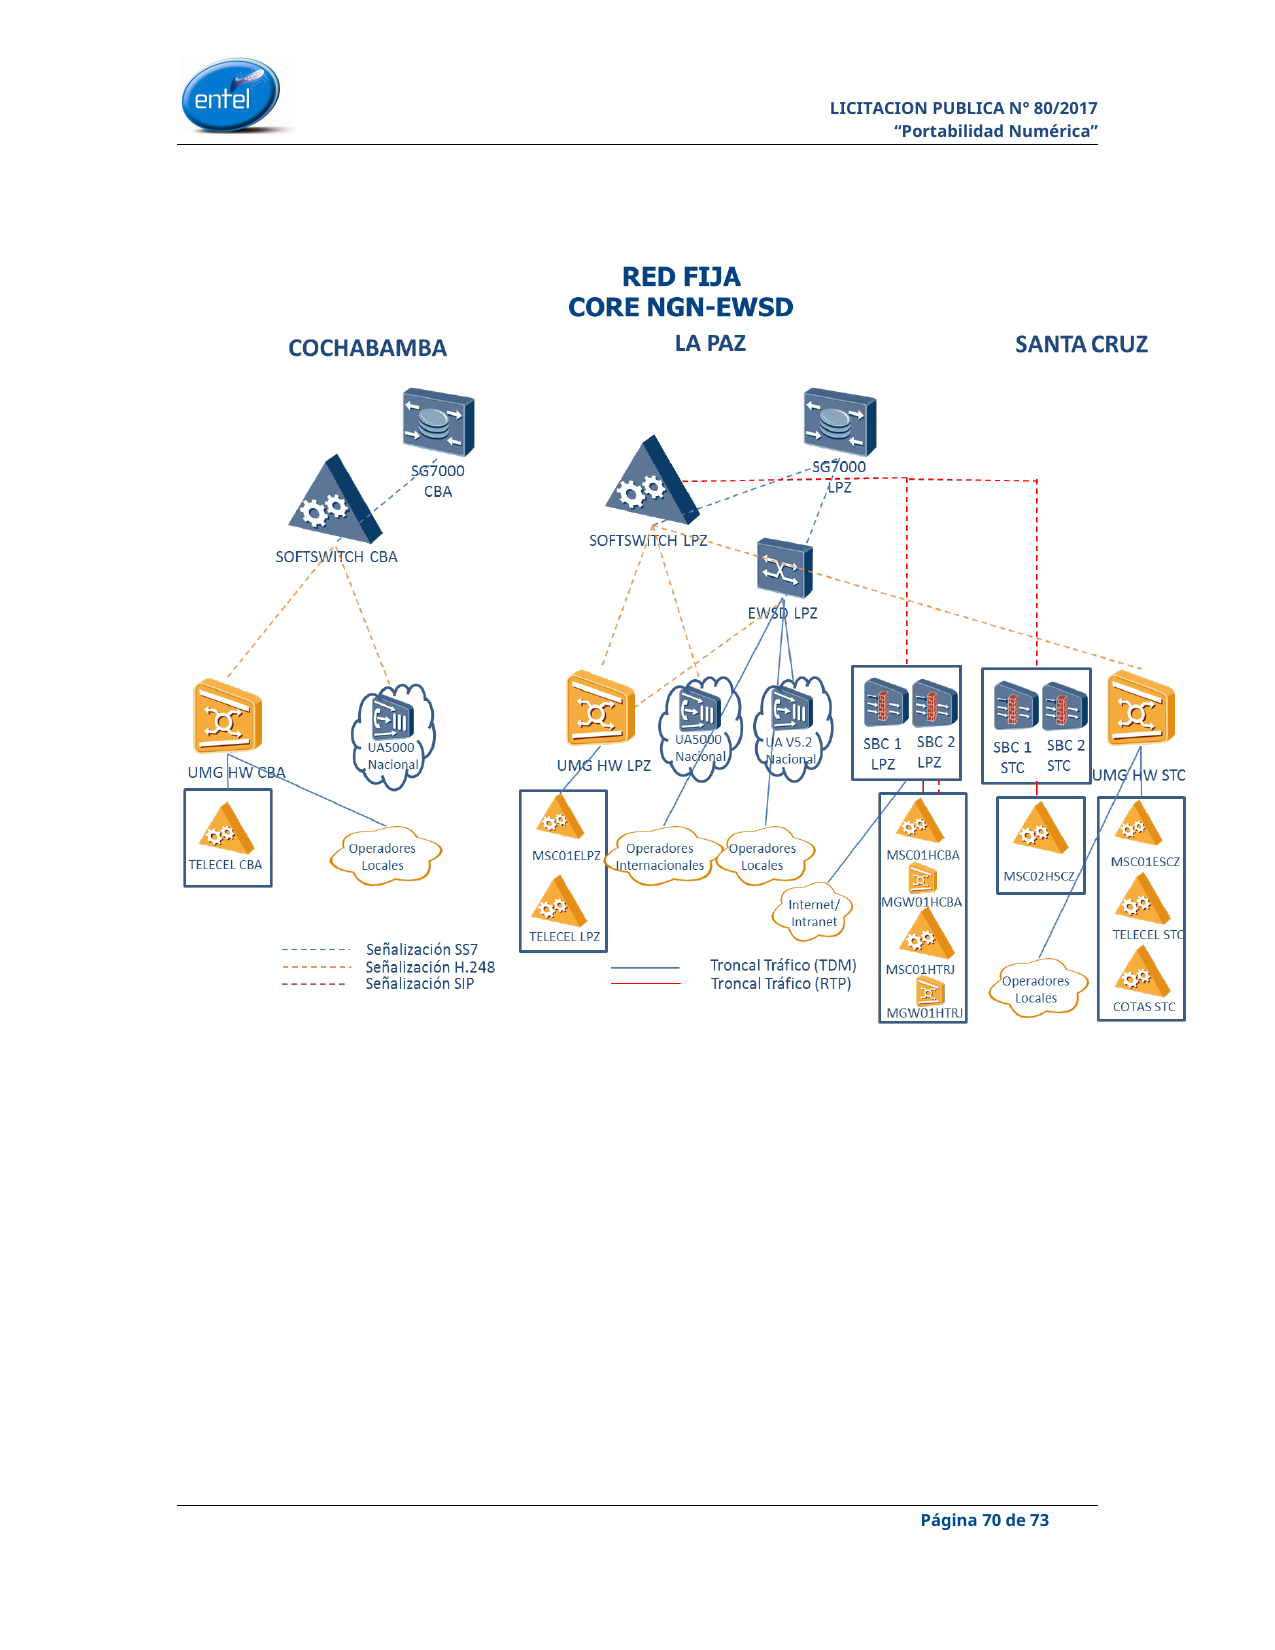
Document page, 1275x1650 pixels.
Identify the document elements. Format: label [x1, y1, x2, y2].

picture [177, 253, 1197, 1030]
picture [181, 56, 295, 134]
